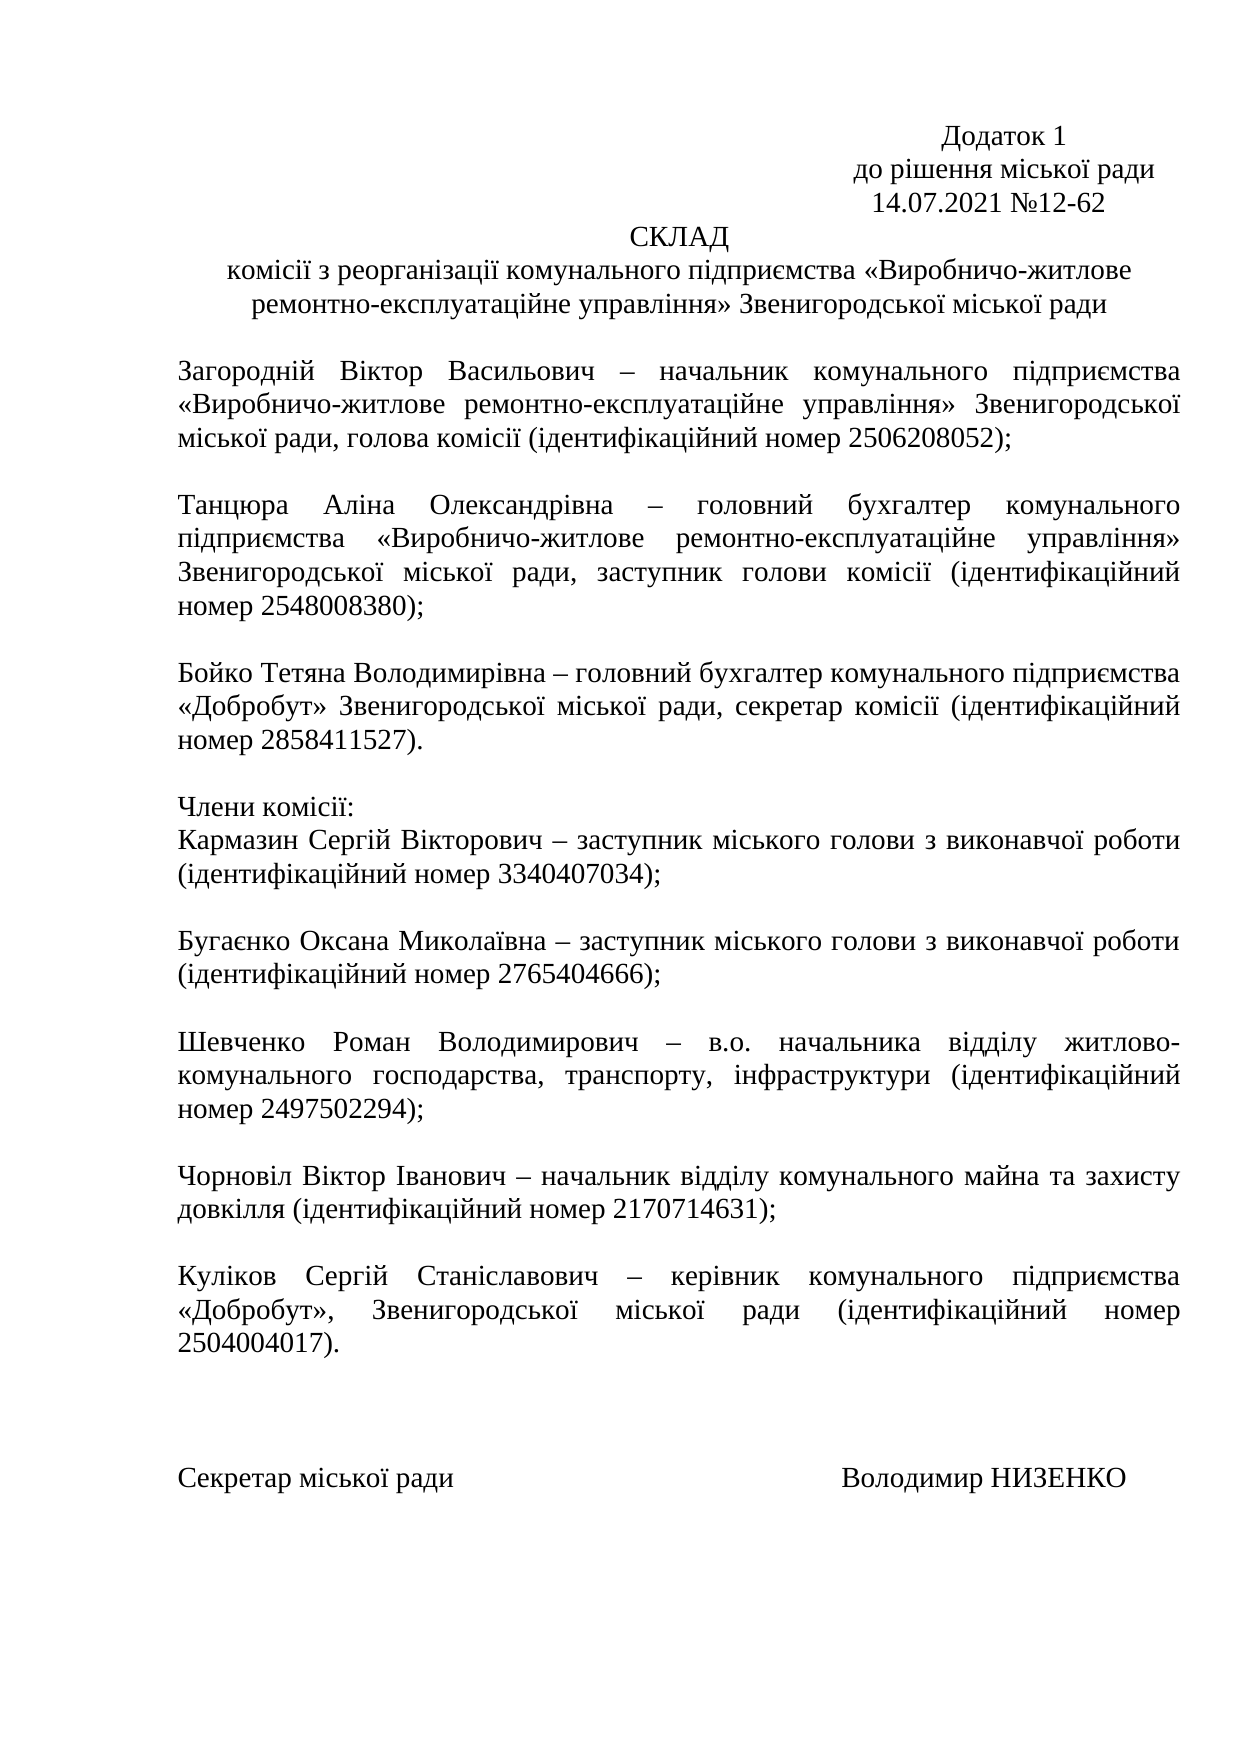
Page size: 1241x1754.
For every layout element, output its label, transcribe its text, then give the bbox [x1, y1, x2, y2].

text 14.07.2021 №12-62 [871, 185, 1181, 219]
text Члени комісії: [177, 789, 1181, 822]
text Додаток 1 [827, 118, 1181, 152]
text Бойко Тетяна Володимирівна – головний бухгалтер комунального підприємства «Добробут» Звенигородської міської ради, секретар комісії (ідентифікаційний номер 2858411527). [177, 655, 1181, 755]
text Куліков Сергій Станіславович – керівник комунального підприємства «Добробут», Звенигородської міської ради (ідентифікаційний номер 2504004017). [177, 1258, 1181, 1359]
text Бугаєнко Оксана Миколаївна – заступник міського голови з виконавчої роботи (ідентифікаційний номер 2765404666); [177, 923, 1181, 990]
text до рішення міської ради [827, 152, 1181, 185]
text Шевченко Роман Володимирович – в.о. начальника відділу житлово-комунального господарства, транспорту, інфраструктури (ідентифікаційний номер 2497502294); [177, 1024, 1181, 1124]
text СКЛАД [177, 219, 1181, 252]
text комісії з реорганізації комунального підприємства «Виробничо-житлове ремонтно-експлуатаційне управління» Звенигородської міської ради [177, 252, 864, 319]
text Загородній Віктор Васильович – начальник комунального підприємства «Виробничо-житлове ремонтно-експлуатаційне управління» Звенигородської міської ради, голова комісії (ідентифікаційний номер 2506208052); [177, 353, 1181, 453]
text Секретар міської ради Володимир НИЗЕНКО [177, 1460, 1181, 1493]
text Кармазин Сергій Вікторович – заступник міського голови з виконавчої роботи (ідентифікаційний номер 3340407034); [177, 822, 1181, 889]
text Танцюра Аліна Олександрівна – головний бухгалтер комунального підприємства «Виробничо-житлове ремонтно-експлуатаційне управління» Звенигородської міської ради, заступник голови комісії (ідентифікаційний номер 2548008380); [177, 487, 1181, 621]
text Чорновіл Віктор Іванович – начальник відділу комунального майна та захисту довкілля (ідентифікаційний номер 2170714631); [177, 1158, 1181, 1225]
